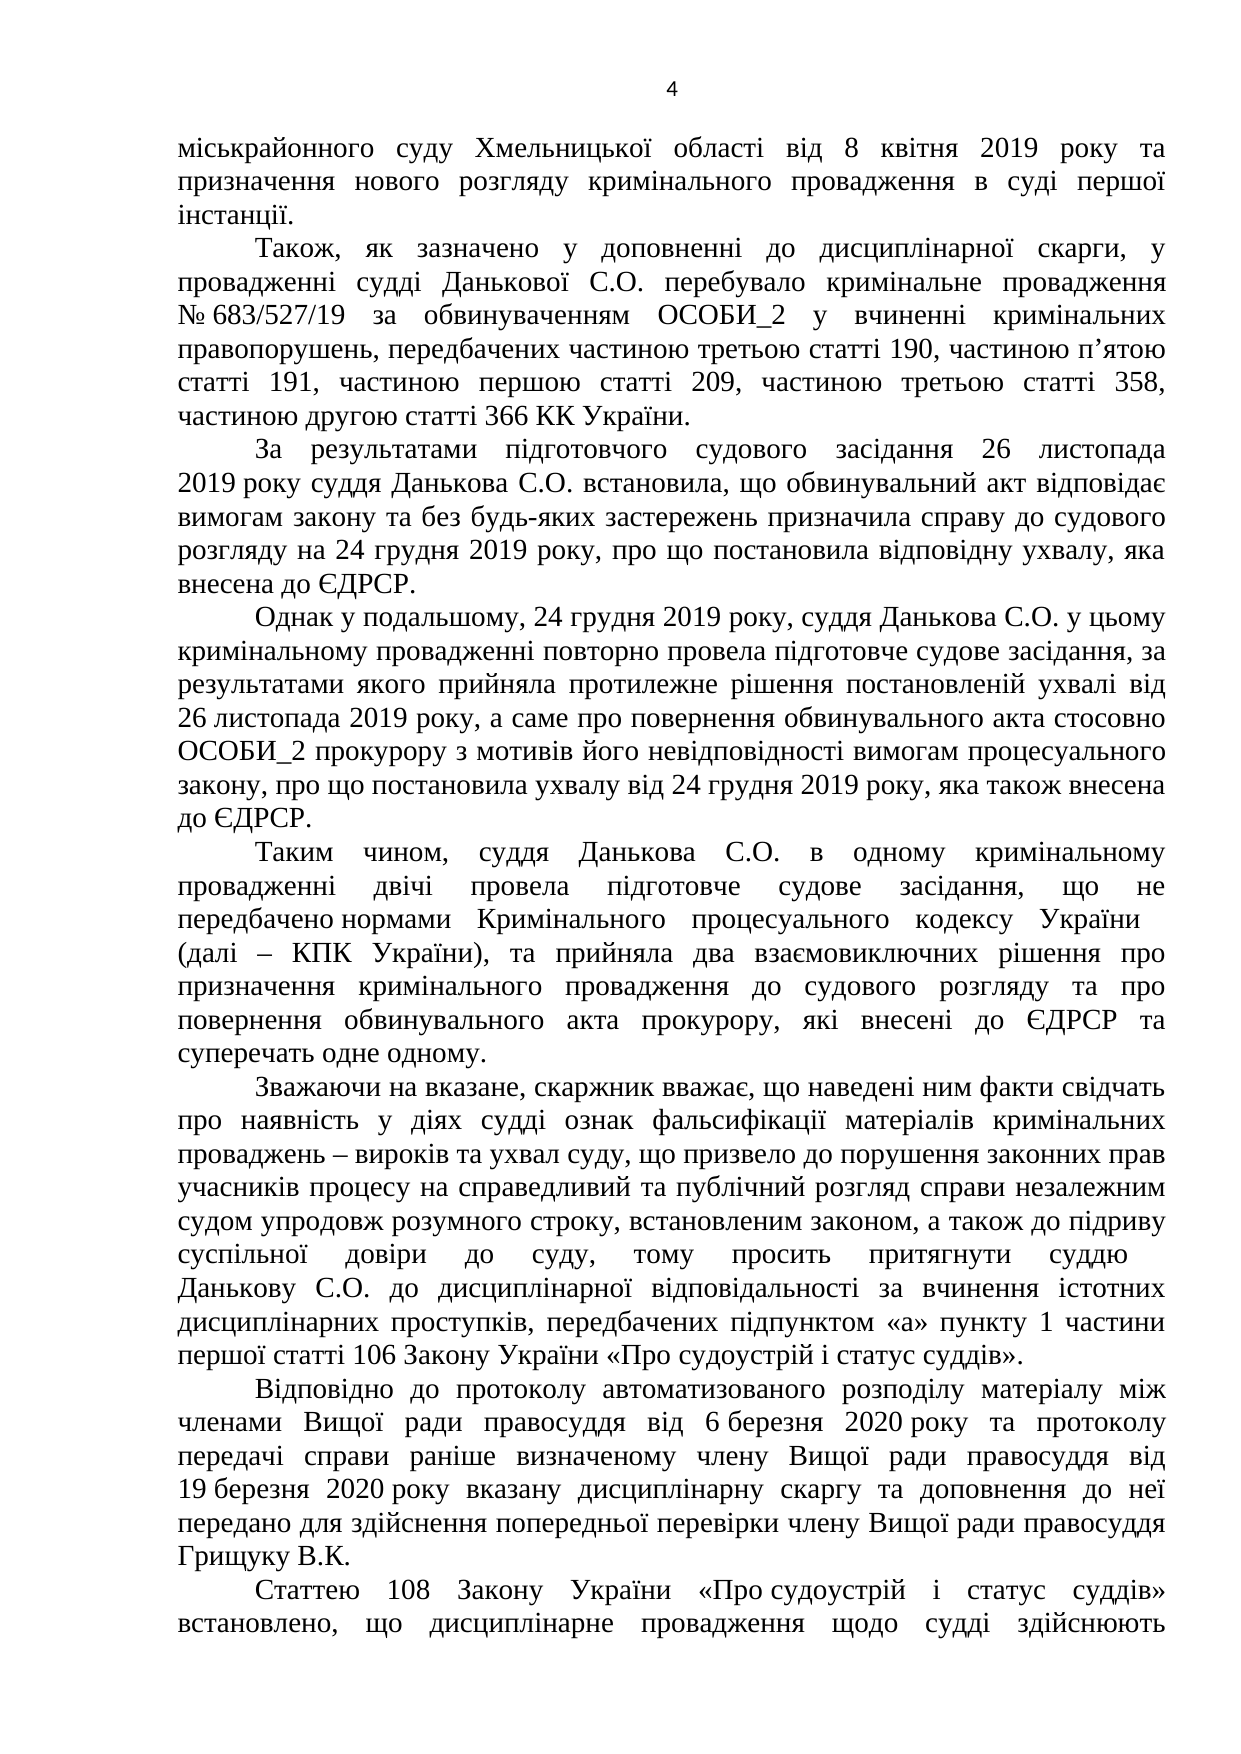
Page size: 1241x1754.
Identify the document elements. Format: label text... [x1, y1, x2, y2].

text Таким чином, суддя Данькова С.О. в одному кримінальному провадженні двічі провела підготовче судове засідання, що не передбачено нормами Кримінального процесуального кодексу України (далі – КПК України), та прийняла два взаємовиключних рішення про призначення кримінального провадження до судового розгляду та про повернення обвинувального акта прокурору, які внесені до ЄДРСР та суперечать одне одному. [177, 834, 1167, 1069]
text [177, 1572, 1167, 1639]
text Відповідно до протоколу автоматизованого розподілу матеріалу між членами Вищої ради правосуддя від 6 березня 2020 року та протоколу передачі справи раніше визначеному члену Вищої ради правосуддя від 19 березня 2020 року вказану дисциплінарну скаргу та доповнення до неї передано для здійснення попередньої перевірки члену Вищої ради правосуддя Грищуку В.К. [177, 1371, 1167, 1572]
text Зважаючи на вказане, скаржник вважає, що наведені ним факти свідчать про наявність у діях судді ознак фальсифікації матеріалів кримінальних проваджень – вироків та ухвал суду, що призвело до порушення законних прав учасників процесу на справедливий та публічний розгляд справи незалежним судом упродовж розумного строку, встановленим законом, а також до підриву суспільної довіри до суду, тому просить притягнути суддю Данькову С.О. до дисциплінарної відповідальності за вчинення істотних дисциплінарних проступків, передбачених підпунктом «а» пункту 1 частини першої статті 106 Закону України «Про судоустрій і статус суддів». [177, 1069, 1167, 1371]
text Однак у подальшому, 24 грудня 2019 року, суддя Данькова С.О. у цьому кримінальному провадженні повторно провела підготовче судове засідання, за результатами якого прийняла протилежне рішення постановленій ухвалі від 26 листопада 2019 року, а саме про повернення обвинувального акта стосовно ОСОБИ_2 прокурору з мотивів його невідповідності вимогам процесуального закону, про що постановила ухвалу від 24 грудня 2019 року, яка також внесена до ЄДРСР. [177, 599, 1167, 834]
text За результатами підготовчого судового засідання 26 листопада 2019 року суддя Данькова С.О. встановила, що обвинувальний акт відповідає вимогам закону та без будь-яких застережень призначила справу до судового розгляду на 24 грудня 2019 року, про що постановила відповідну ухвалу, яка внесена до ЄДРСР. [177, 432, 1167, 599]
text Також, як зазначено у доповненні до дисциплінарної скарги, у провадженні судді Данькової С.О. перебувало кримінальне провадження № 683/527/19 за обвинуваченням ОСОБИ_2 у вчиненні кримінальних правопорушень, передбачених частиною третьою статті 190, частиною п’ятою статті 191, частиною першою статті 209, частиною третьою статті 358, частиною другою статті 366 КК України. [177, 230, 1167, 432]
